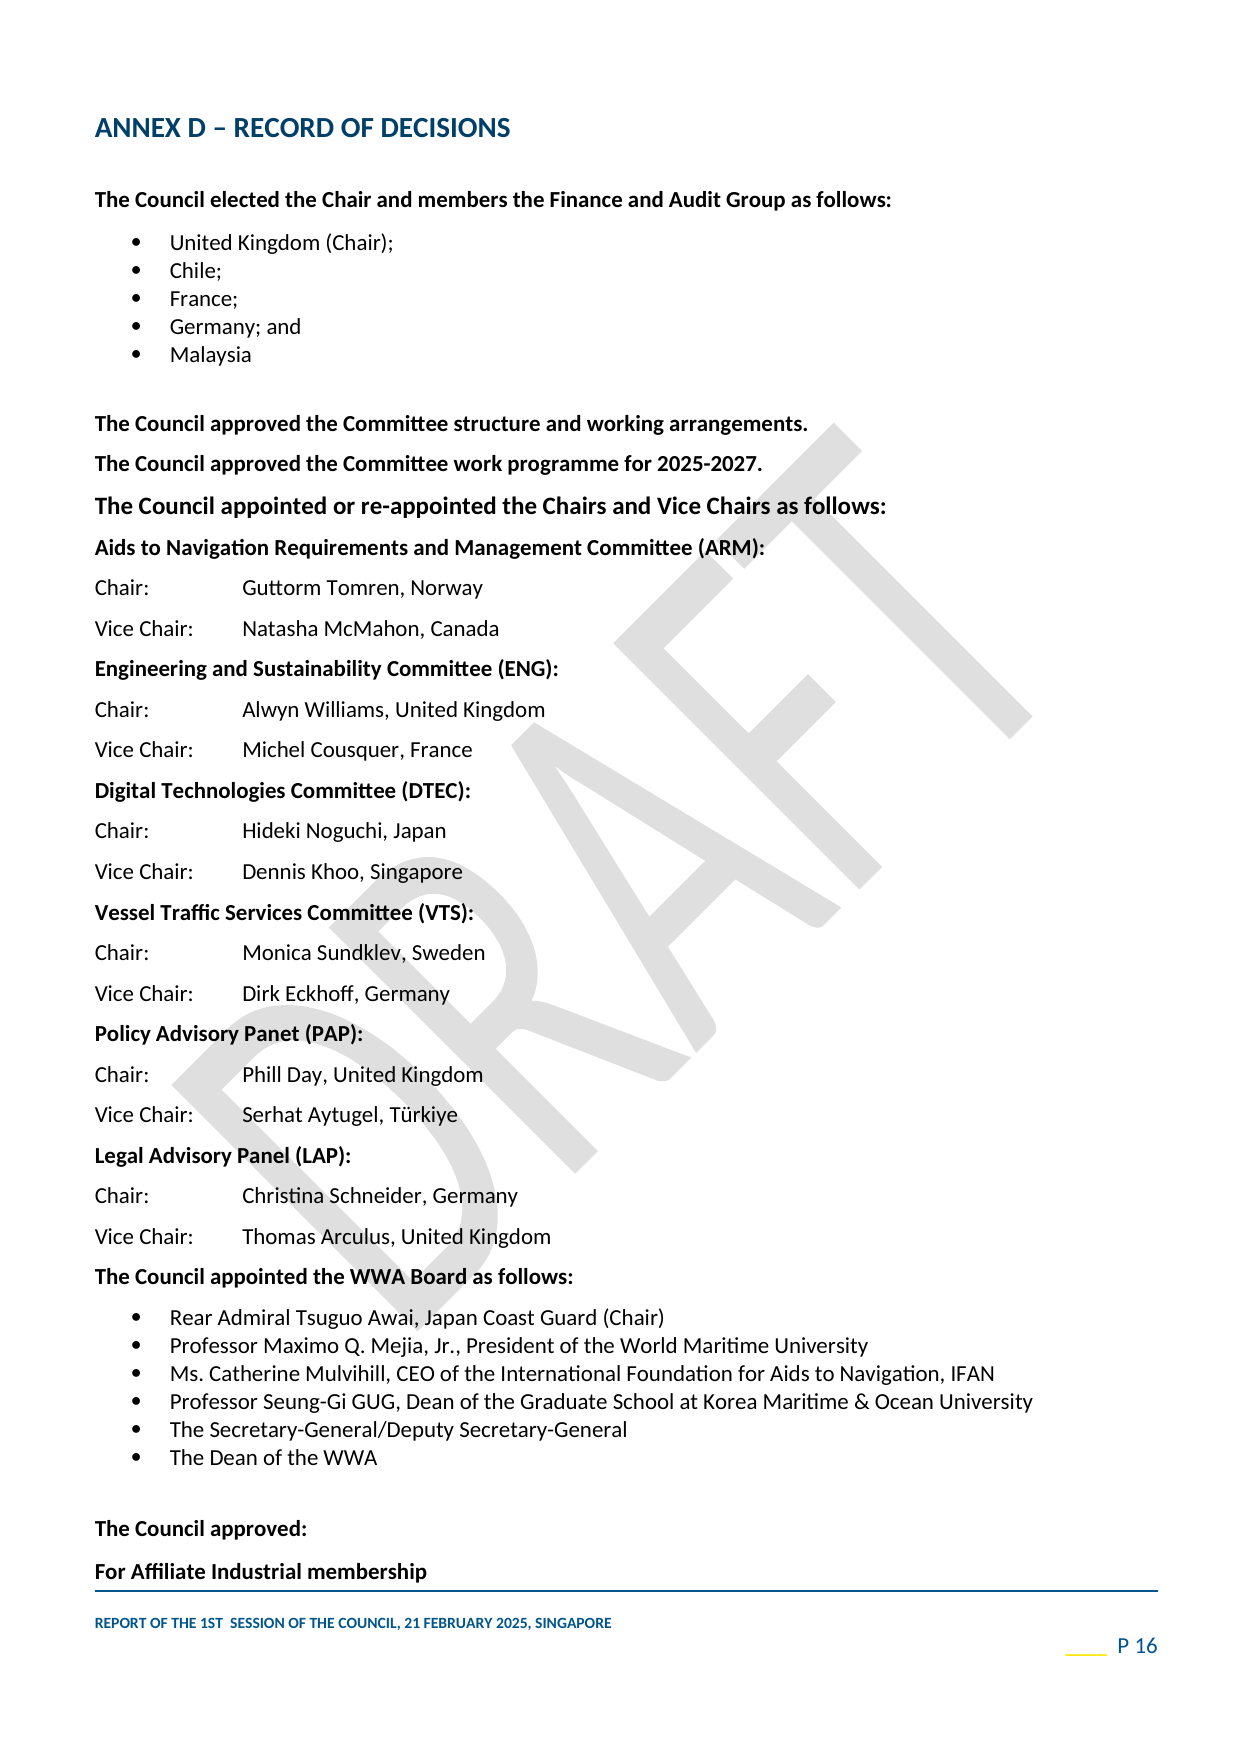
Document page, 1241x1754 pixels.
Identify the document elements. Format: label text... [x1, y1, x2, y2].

list France; [132, 284, 1157, 312]
text For Affiliate Industrial membership [94, 1557, 1157, 1585]
text Vice Chair: Natasha McMahon, Canada [94, 614, 1157, 642]
text The Council appointed the WWA Board as follows: [94, 1262, 1157, 1290]
text The Council approved: [94, 1514, 1157, 1542]
subtitle ANNEX D – RECORD OF DECISIONS [94, 109, 1157, 145]
text Chair: Phill Day, United Kingdom [94, 1060, 1157, 1088]
text Chair: Guttorm Tomren, Norway [94, 573, 1157, 601]
list Professor Maximo Q. Mejia, Jr., President of the World Maritime University [132, 1331, 1157, 1359]
text Vessel Traffic Services Committee (VTS): [94, 898, 1157, 926]
list Germany; and [132, 312, 1157, 340]
text Legal Advisory Panel (LAP): [94, 1141, 1157, 1169]
list The Secretary-General/Deputy Secretary-General [132, 1415, 1157, 1443]
list Malaysia [132, 340, 1157, 368]
list Professor Seung-Gi GUG, Dean of the Graduate School at Korea Maritime & Ocean University [132, 1387, 1157, 1415]
text Engineering and Sustainability Committee (ENG): [94, 654, 1157, 682]
list The Dean of the WWA [132, 1443, 1157, 1471]
list Rear Admiral Tsuguo Awai, Japan Coast Guard (Chair) [132, 1303, 1157, 1331]
text Vice Chair: Serhat Aytugel, Türkiye [94, 1100, 1157, 1128]
list United Kingdom (Chair); [132, 228, 1157, 256]
text Chair: Christina Schneider, Germany [94, 1181, 1157, 1209]
list Chile; [132, 256, 1157, 284]
text The Council approved the Committee work programme for 2025-2027. [94, 449, 1157, 477]
text The Council approved the Committee structure and working arrangements. [94, 409, 1157, 437]
text The Council elected the Chair and members the Finance and Audit Group as follows: [94, 185, 1157, 213]
text Policy Advisory Panet (PAP): [94, 1019, 1157, 1047]
text Vice Chair: Thomas Arculus, United Kingdom [94, 1222, 1157, 1250]
text The Council appointed or re-appointed the Chairs and Vice Chairs as follows: [94, 490, 1157, 520]
text Vice Chair: Dennis Khoo, Singapore [94, 857, 1157, 885]
text Aids to Navigation Requirements and Management Committee (ARM): [94, 533, 1157, 561]
text Digital Technologies Committee (DTEC): [94, 776, 1157, 804]
text Chair: Hideki Noguchi, Japan [94, 817, 1157, 844]
text Vice Chair: Dirk Eckhoff, Germany [94, 979, 1157, 1007]
text Vice Chair: Michel Cousquer, France [94, 736, 1157, 763]
text Chair: Monica Sundklev, Sweden [94, 938, 1157, 966]
text Chair: Alwyn Williams, United Kingdom [94, 695, 1157, 723]
list Ms. Catherine Mulvihill, CEO of the International Foundation for Aids to Navigation, IFAN [132, 1359, 1157, 1387]
